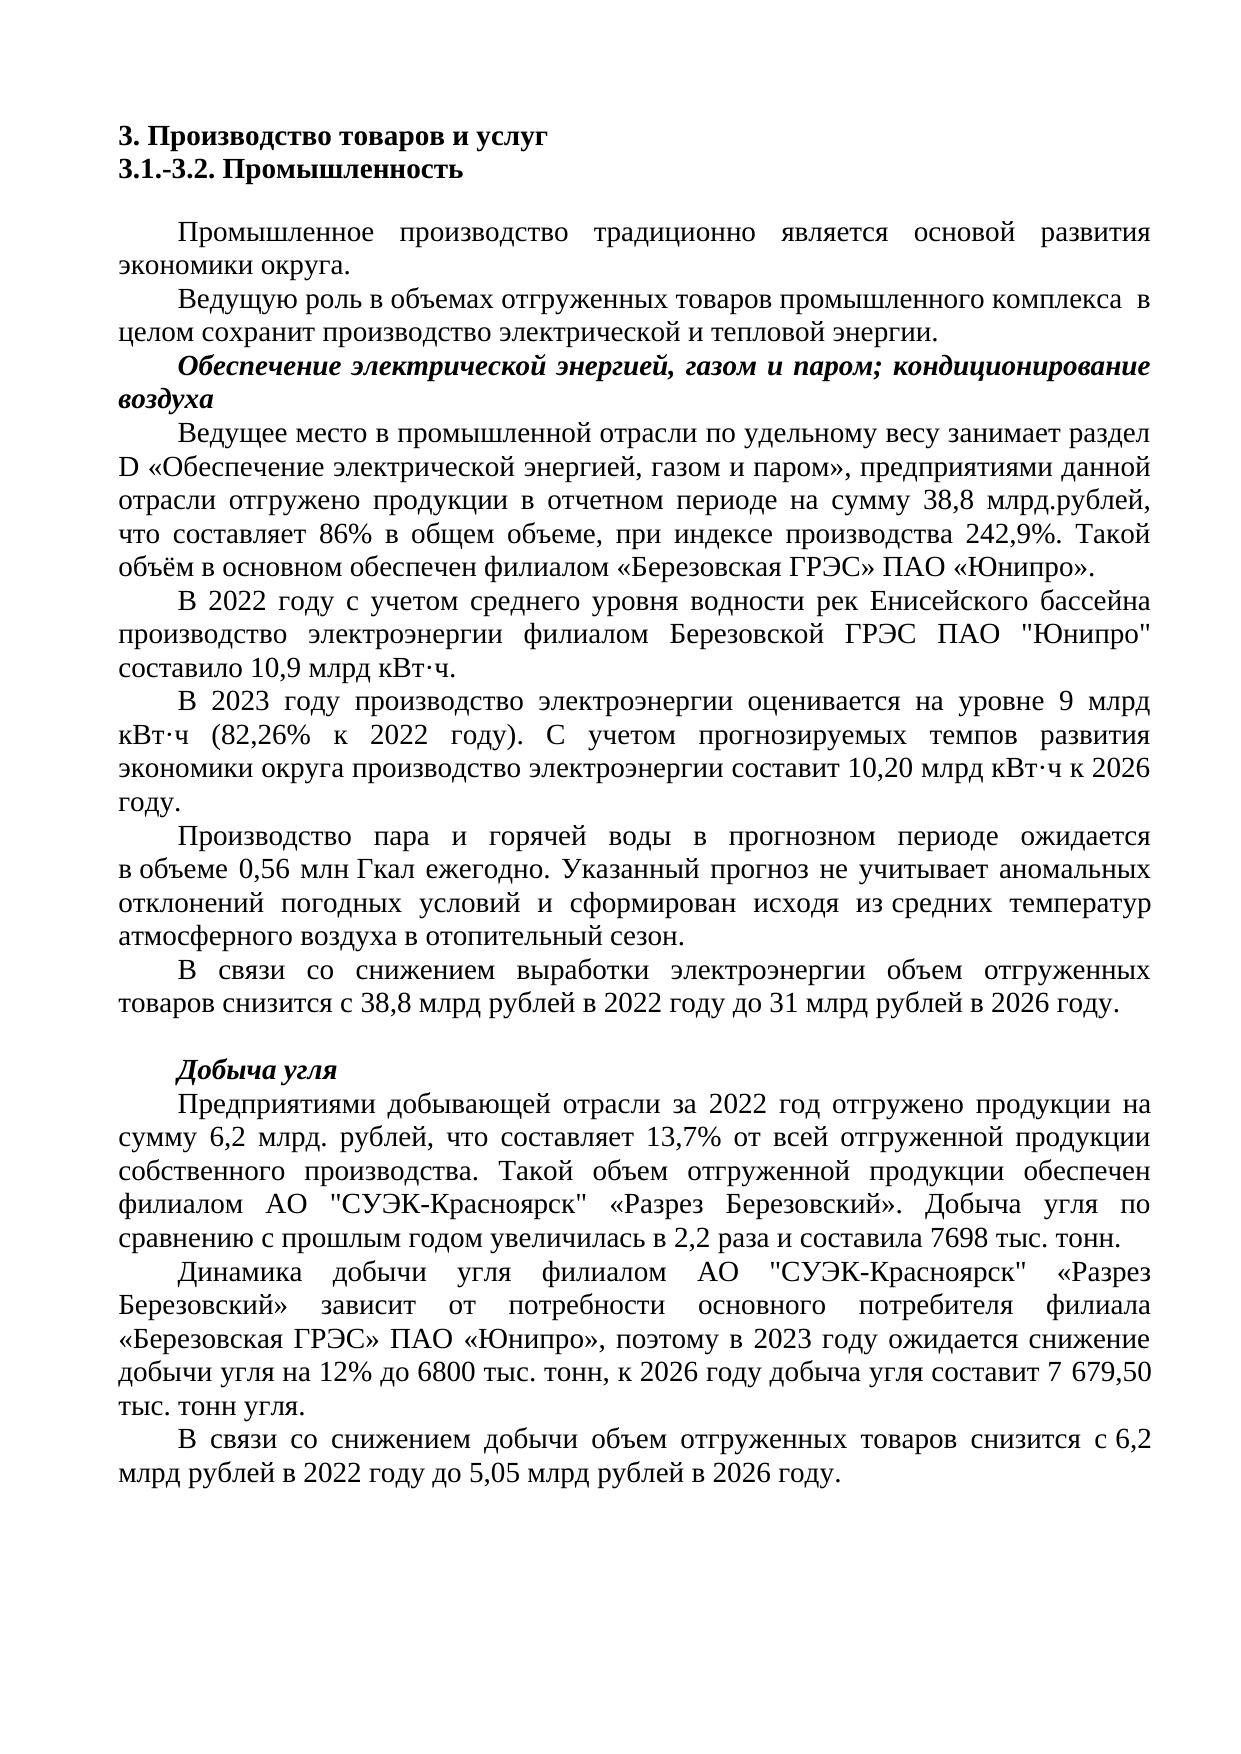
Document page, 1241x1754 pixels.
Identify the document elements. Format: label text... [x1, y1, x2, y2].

text Предприятиями добывающей отрасли за 2022 год отгружено продукции на сумму 6,2 млрд. рублей, что составляет 13,7% от всей отгруженной продукции собственного производства. Такой объем отгруженной продукции обеспечен филиалом АО "СУЭК-Красноярск" «Разрез Березовский». Добыча угля по сравнению с прошлым годом увеличилась в 2,2 раза и составила 7698 тыс. тонн. [118, 1086, 1152, 1254]
text В 2022 году с учетом среднего уровня водности рек Енисейского бассейна производство электроэнергии филиалом Березовской ГРЭС ПАО "Юнипро" составило 10,9 млрд кВт·ч. [118, 583, 1152, 683]
text В 2023 году производство электроэнергии оценивается на уровне 9 млрд кВт·ч (82,26% к 2022 году). С учетом прогнозируемых темпов развития экономики округа производство электроэнергии составит 10,20 млрд кВт·ч к 2026 году. [118, 683, 1152, 818]
subtitle 3.1.-3.2. Промышленность [118, 152, 1152, 185]
text Производство пара и горячей воды в прогнозном периоде ожидается в объеме 0,56 млн Гкал ежегодно. Указанный прогноз не учитывает аномальных отклонений погодных условий и сформирован исходя из средних температур атмосферного воздуха в отопительный сезон. [118, 818, 1152, 952]
text Ведущее место в промышленной отрасли по удельному весу занимает раздел D «Обеспечение электрической энергией, газом и паром», предприятиями данной отрасли отгружено продукции в отчетном периоде на сумму 38,8 млрд.рублей, что составляет 86% в общем объеме, при индексе производства 242,9%. Такой объём в основном обеспечен филиалом «Березовская ГРЭС» ПАО «Юнипро». [118, 415, 1152, 583]
text В связи со снижением выработки электроэнергии объем отгруженных товаров снизится с 38,8 млрд рублей в 2022 году до 31 млрд рублей в 2026 году. [118, 952, 1152, 1019]
text Промышленное производство традиционно является основой развития экономики округа. [118, 214, 1152, 281]
subtitle 3. Производство товаров и услуг [118, 118, 1152, 152]
text Ведущую роль в объемах отгруженных товаров промышленного комплекса в целом сохранит производство электрической и тепловой энергии. [118, 281, 1152, 348]
text Обеспечение электрической энергией, газом и паром; кондиционирование воздуха [118, 348, 1152, 415]
text Добыча угля [118, 1052, 1152, 1086]
text Динамика добычи угля филиалом АО "СУЭК-Красноярск" «Разрез Березовский» зависит от потребности основного потребителя филиала «Березовская ГРЭС» ПАО «Юнипро», поэтому в 2023 году ожидается снижение добычи угля на 12% до 6800 тыс. тонн, к 2026 году добыча угля составит 7 679,50 тыс. тонн угля. [118, 1254, 1152, 1421]
text В связи со снижением добычи объем отгруженных товаров снизится с 6,2 млрд рублей в 2022 году до 5,05 млрд рублей в 2026 году. [118, 1421, 1152, 1488]
